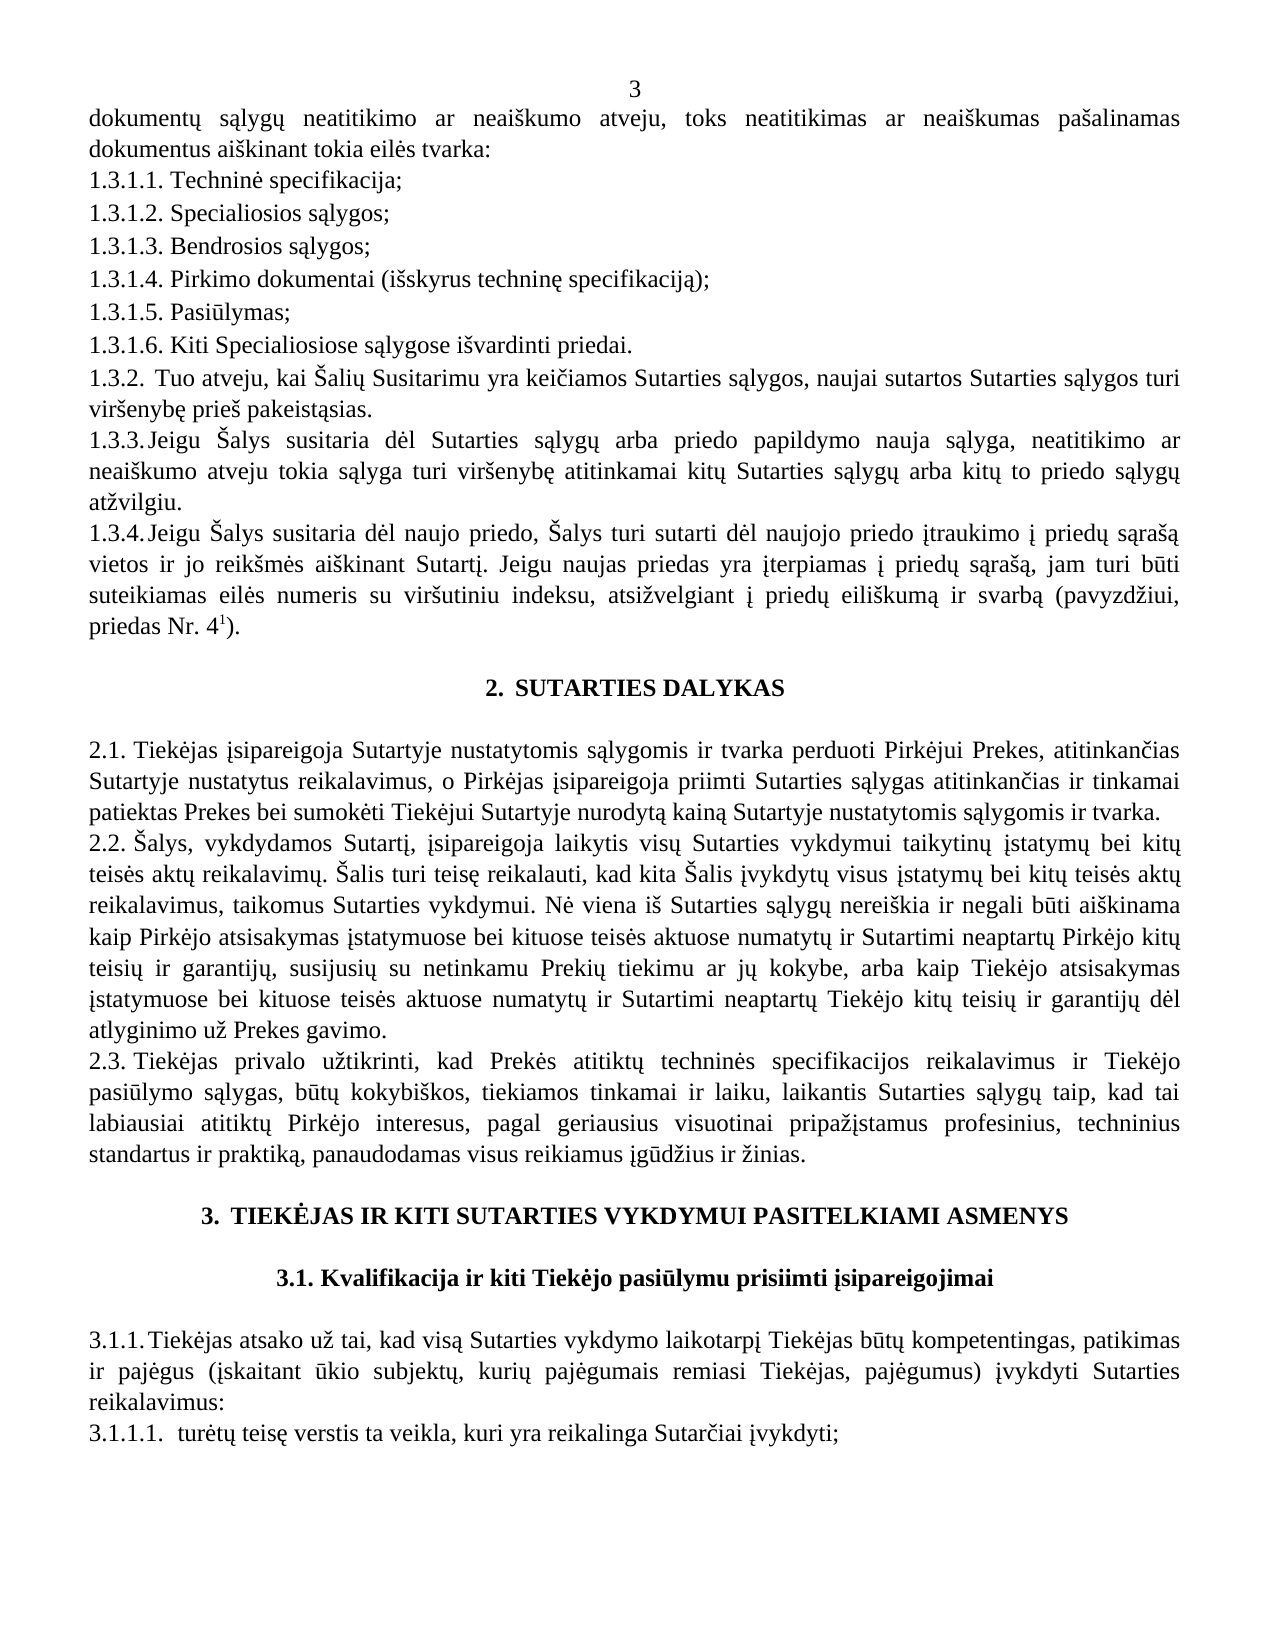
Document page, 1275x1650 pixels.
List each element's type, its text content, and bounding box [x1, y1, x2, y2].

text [89, 103, 1181, 162]
text 1.3.1.1. Techninė specifikacija; [89, 165, 1181, 193]
text 3.1.1. Tiekėjas atsako už tai, kad visą Sutarties vykdymo laikotarpį Tiekėjas būtų kompetentingas, patikimas ir pajėgus (įskaitant ūkio subjektų, kurių pajėgumais remiasi Tiekėjas, pajėgumus) įvykdyti Sutarties reikalavimus: [89, 1325, 1181, 1416]
text 3.1. Kvalifikacija ir kiti Tiekėjo pasiūlymu prisiimti įsipareigojimai [89, 1263, 1181, 1292]
text 3.1.1.1. turėtų teisę verstis ta veikla, kuri yra reikalinga Sutarčiai įvykdyti; [89, 1418, 1181, 1447]
text 1.3.3. Jeigu Šalys susitaria dėl Sutarties sąlygų arba priedo papildymo nauja sąlyga, neatitikimo ar neaiškumo atveju tokia sąlyga turi viršenybę atitinkamai kitų Sutarties sąlygų arba kitų to priedo sąlygų atžvilgiu. [89, 425, 1181, 516]
text 1.3.1.5. Pasiūlymas; [89, 297, 1181, 326]
text 1.3.4. Jeigu Šalys susitaria dėl naujo priedo, Šalys turi sutarti dėl naujojo priedo įtraukimo į priedų sąrašą vietos ir jo reikšmės aiškinant Sutartį. Jeigu naujas priedas yra įterpiamas į priedų sąrašą, jam turi būti suteikiamas eilės numeris su viršutiniu indeksu, atsižvelgiant į priedų eiliškumą ir svarbą (pavyzdžiui, priedas Nr. 41). [89, 518, 1181, 640]
text 1.3.1.3. Bendrosios sąlygos; [89, 231, 1181, 259]
text 2.2. Šalys, vykdydamos Sutartį, įsipareigoja laikytis visų Sutarties vykdymui taikytinų įstatymų bei kitų teisės aktų reikalavimų. Šalis turi teisę reikalauti, kad kita Šalis įvykdytų visus įstatymų bei kitų teisės aktų reikalavimus, taikomus Sutarties vykdymui. Nė viena iš Sutarties sąlygų nereiškia ir negali būti aiškinama kaip Pirkėjo atsisakymas įstatymuose bei kituose teisės aktuose numatytų ir Sutartimi neaptartų Pirkėjo kitų teisių ir garantijų, susijusių su netinkamu Prekių tiekimu ar jų kokybe, arba kaip Tiekėjo atsisakymas įstatymuose bei kituose teisės aktuose numatytų ir Sutartimi neaptartų Tiekėjo kitų teisių ir garantijų dėl atlyginimo už Prekes gavimo. [89, 828, 1181, 1043]
text 1.3.1.6. Kiti Specialiosiose sąlygose išvardinti priedai. [89, 330, 1181, 358]
text 2. Sutarties dalykas [89, 673, 1181, 702]
text 1.3.2. Tuo atveju, kai Šalių Susitarimu yra keičiamos Sutarties sąlygos, naujai sutartos Sutarties sąlygos turi viršenybę prieš pakeistąsias. [89, 363, 1181, 423]
text 1.3.1.2. Specialiosios sąlygos; [89, 198, 1181, 226]
text 2.1. Tiekėjas įsipareigoja Sutartyje nustatytomis sąlygomis ir tvarka perduoti Pirkėjui Prekes, atitinkančias Sutartyje nustatytus reikalavimus, o Pirkėjas įsipareigoja priimti Sutarties sąlygas atitinkančias ir tinkamai patiektas Prekes bei sumokėti Tiekėjui Sutartyje nurodytą kainą Sutartyje nustatytomis sąlygomis ir tvarka. [89, 735, 1181, 826]
text 2.3. Tiekėjas privalo užtikrinti, kad Prekės atitiktų techninės specifikacijos reikalavimus ir Tiekėjo pasiūlymo sąlygas, būtų kokybiškos, tiekiamos tinkamai ir laiku, laikantis Sutarties sąlygų taip, kad tai labiausiai atitiktų Pirkėjo interesus, pagal geriausius visuotinai pripažįstamus profesinius, techninius standartus ir praktiką, panaudodamas visus reikiamus įgūdžius ir žinias. [89, 1046, 1181, 1168]
text 3. TIEKĖJAS ir kiti Sutarties vykdymui pasitelkiami asmenys [89, 1201, 1181, 1230]
text 1.3.1.4. Pirkimo dokumentai (išskyrus techninę specifikaciją); [89, 264, 1181, 292]
